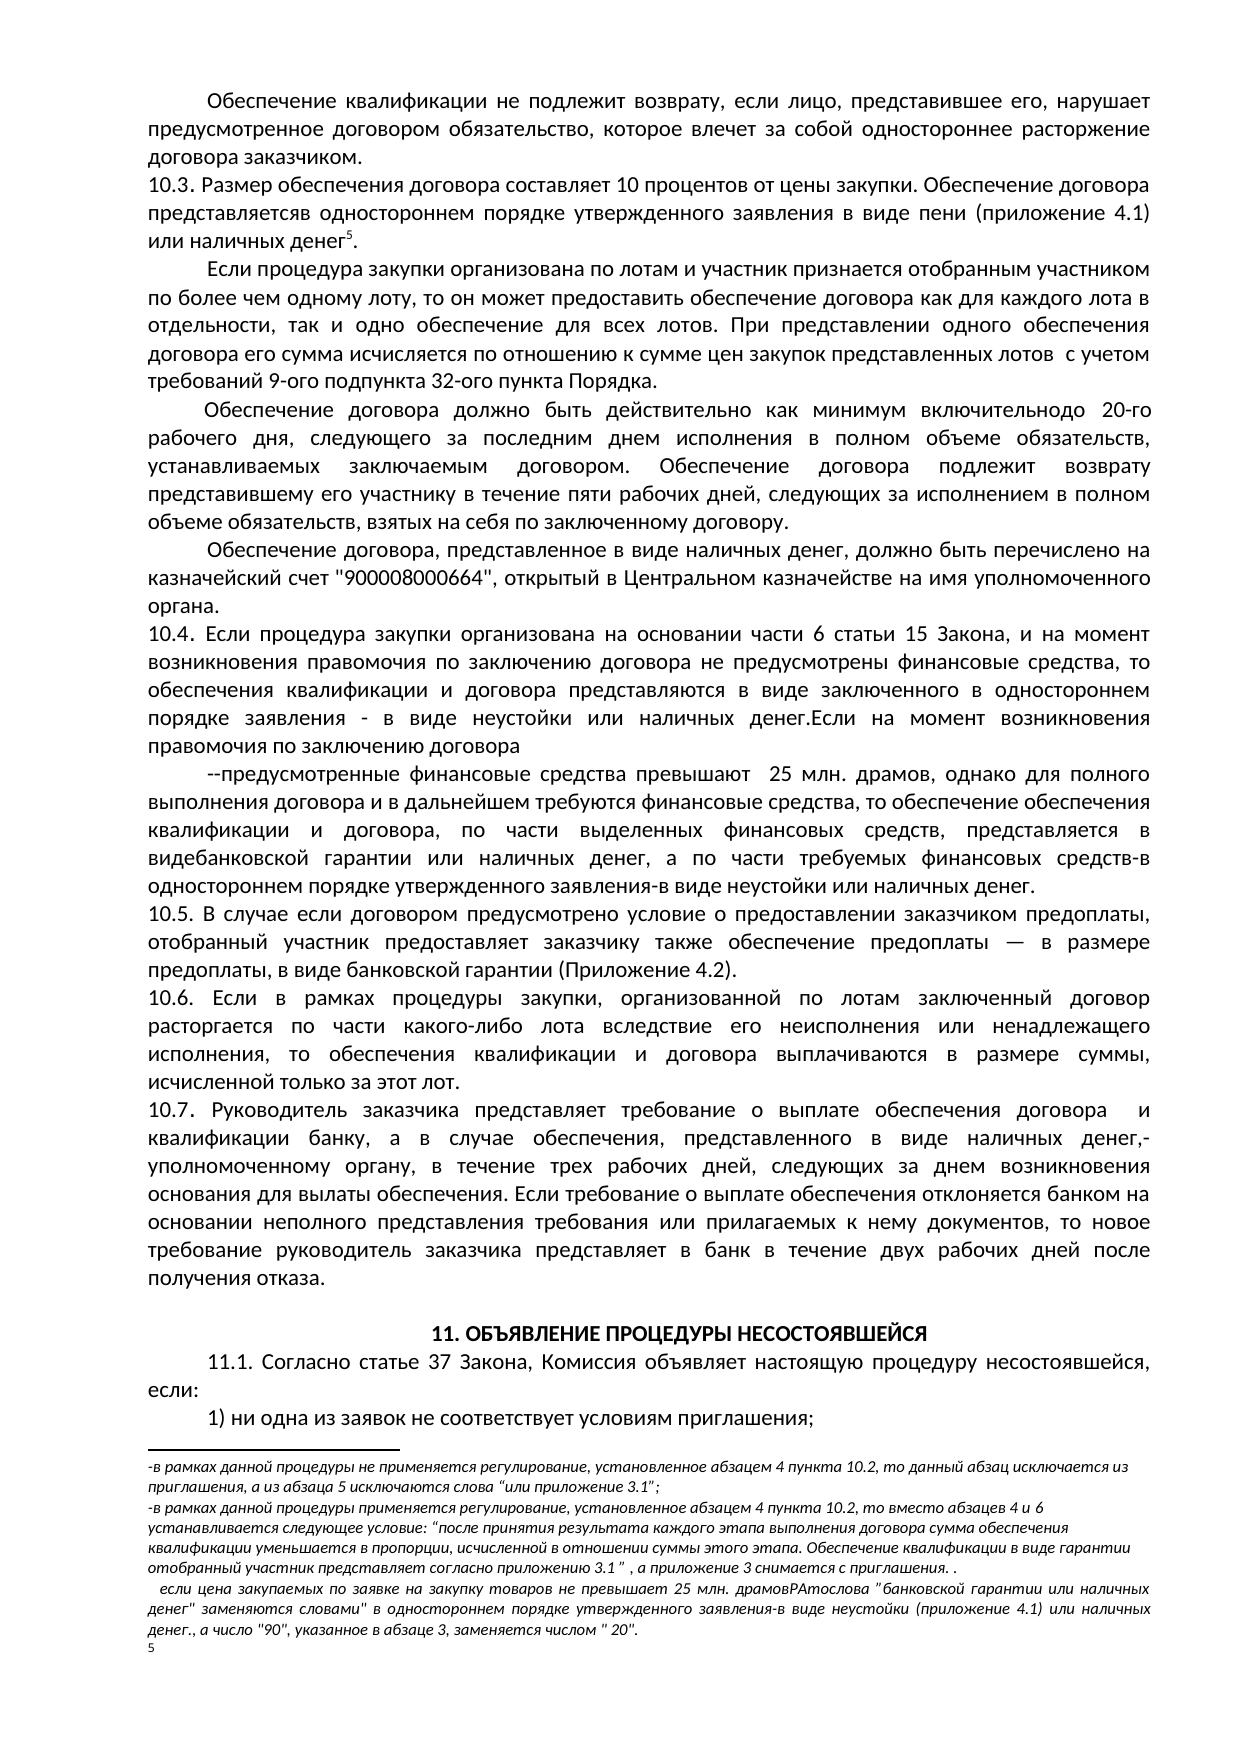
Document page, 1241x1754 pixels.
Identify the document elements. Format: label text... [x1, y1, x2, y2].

text Обеспечение квалификации не подлежит возврату, если лицо, представившее его, нарушает предусмотренное договором обязательство, которое влечет за собой одностороннее расторжение договора заказчиком. [148, 86, 1152, 171]
text 11.1. Согласно статье 37 Закона, Комиссия объявляет настоящую процедуру несостоявшейся, если: [148, 1347, 1152, 1403]
text --предусмотренные финансовые средства превышают 25 млн. драмов, однако для полного выполнения договора и в дальнейшем требуются финансовые средства, то обеспечение обеспечения квалификации и договора, по части выделенных финансовых средств, представляется в видебанковской гарантии или наличных денег, а по части требуемых финансовых средств-в одностороннем порядке утвержденного заявления-в виде неустойки или наличных денег. [148, 759, 1152, 899]
text 10.7․ Руководитель заказчика представляет требование о выплате обеспечения договора и квалификации банку, а в случае обеспечения, представленного в виде наличных денег,- уполномоченному органу, в течение трех рабочих дней, следующих за днем возникновения основания для вылаты обеспечения. Если требование о выплате обеспечения отклоняется банком на основании неполного представления требования или прилагаемых к нему документов, то новое требование руководитель заказчика представляет в банк в течение двух рабочих дней после получения отказа. [148, 1095, 1152, 1291]
text 1) ни одна из заявок не соответствует условиям приглашения; [148, 1403, 1152, 1431]
text Если процедура закупки организована по лотам и участник признается отобранным участником по более чем одному лоту, то он может предоставить обеспечение договора как для каждого лота в отдельности, так и одно обеспечение для всех лотов. При представлении одного обеспечения договора его сумма исчисляется по отношению к сумме цен закупок представленных лотов с учетом требований 9-ого подпункта 32-ого пункта Порядка. [148, 254, 1152, 395]
text 10.5. В случае если договором предусмотрено условие о предоставлении заказчиком предоплаты, отобранный участник предоставляет заказчику также обеспечение предоплаты — в размере предоплаты, в виде банковской гарантии (Приложение 4.2). [148, 899, 1152, 983]
text 10.6. Если в рамках процедуры закупки, организованной по лотам заключенный договор расторгается по части какого-либо лота вследствие его неисполнения или ненадлежащего исполнения, то обеспечения квалификации и договора выплачиваются в размере суммы, исчисленной только за этот лот. [148, 983, 1152, 1095]
text 11. ОБЪЯВЛЕНИЕ ПРОЦЕДУРЫ НЕСОСТОЯВШЕЙСЯ [148, 1319, 1152, 1347]
text 10.3․ Размер обеспечения договора составляет 10 процентов от цены закупки. Обеспечение договора представляетсяв одностороннем порядке утвержденного заявления в виде пени (приложение 4.1) или наличных денег. [148, 171, 1152, 254]
text 10.4․ Если процедура закупки организована на основании части 6 статьи 15 Закона, и на момент возникновения правомочия по заключению договора не предусмотрены финансовые средства, то обеспечения квалификации и договора представляются в виде заключенного в одностороннем порядке заявления - в виде неустойки или наличных денег.Если на момент возникновения правомочия по заключению договора [148, 619, 1152, 759]
text Обеспечение договора, представленное в виде наличных денег, должно быть перечислено на казначейский счет "900008000664", открытый в Центральном казначействе на имя уполномоченного органа. [148, 535, 1152, 619]
text Обеспечение договора должно быть действительно как минимум включительнодо 20-го рабочего дня, следующего за последним днем исполнения в полном объеме обязательств, устанавливаемых заключаемым договором. Обеспечение договора подлежит возврату представившему его участнику в течение пяти рабочих дней, следующих за исполнением в полном объеме обязательств, взятых на себя по заключенному договору. [148, 395, 1152, 535]
